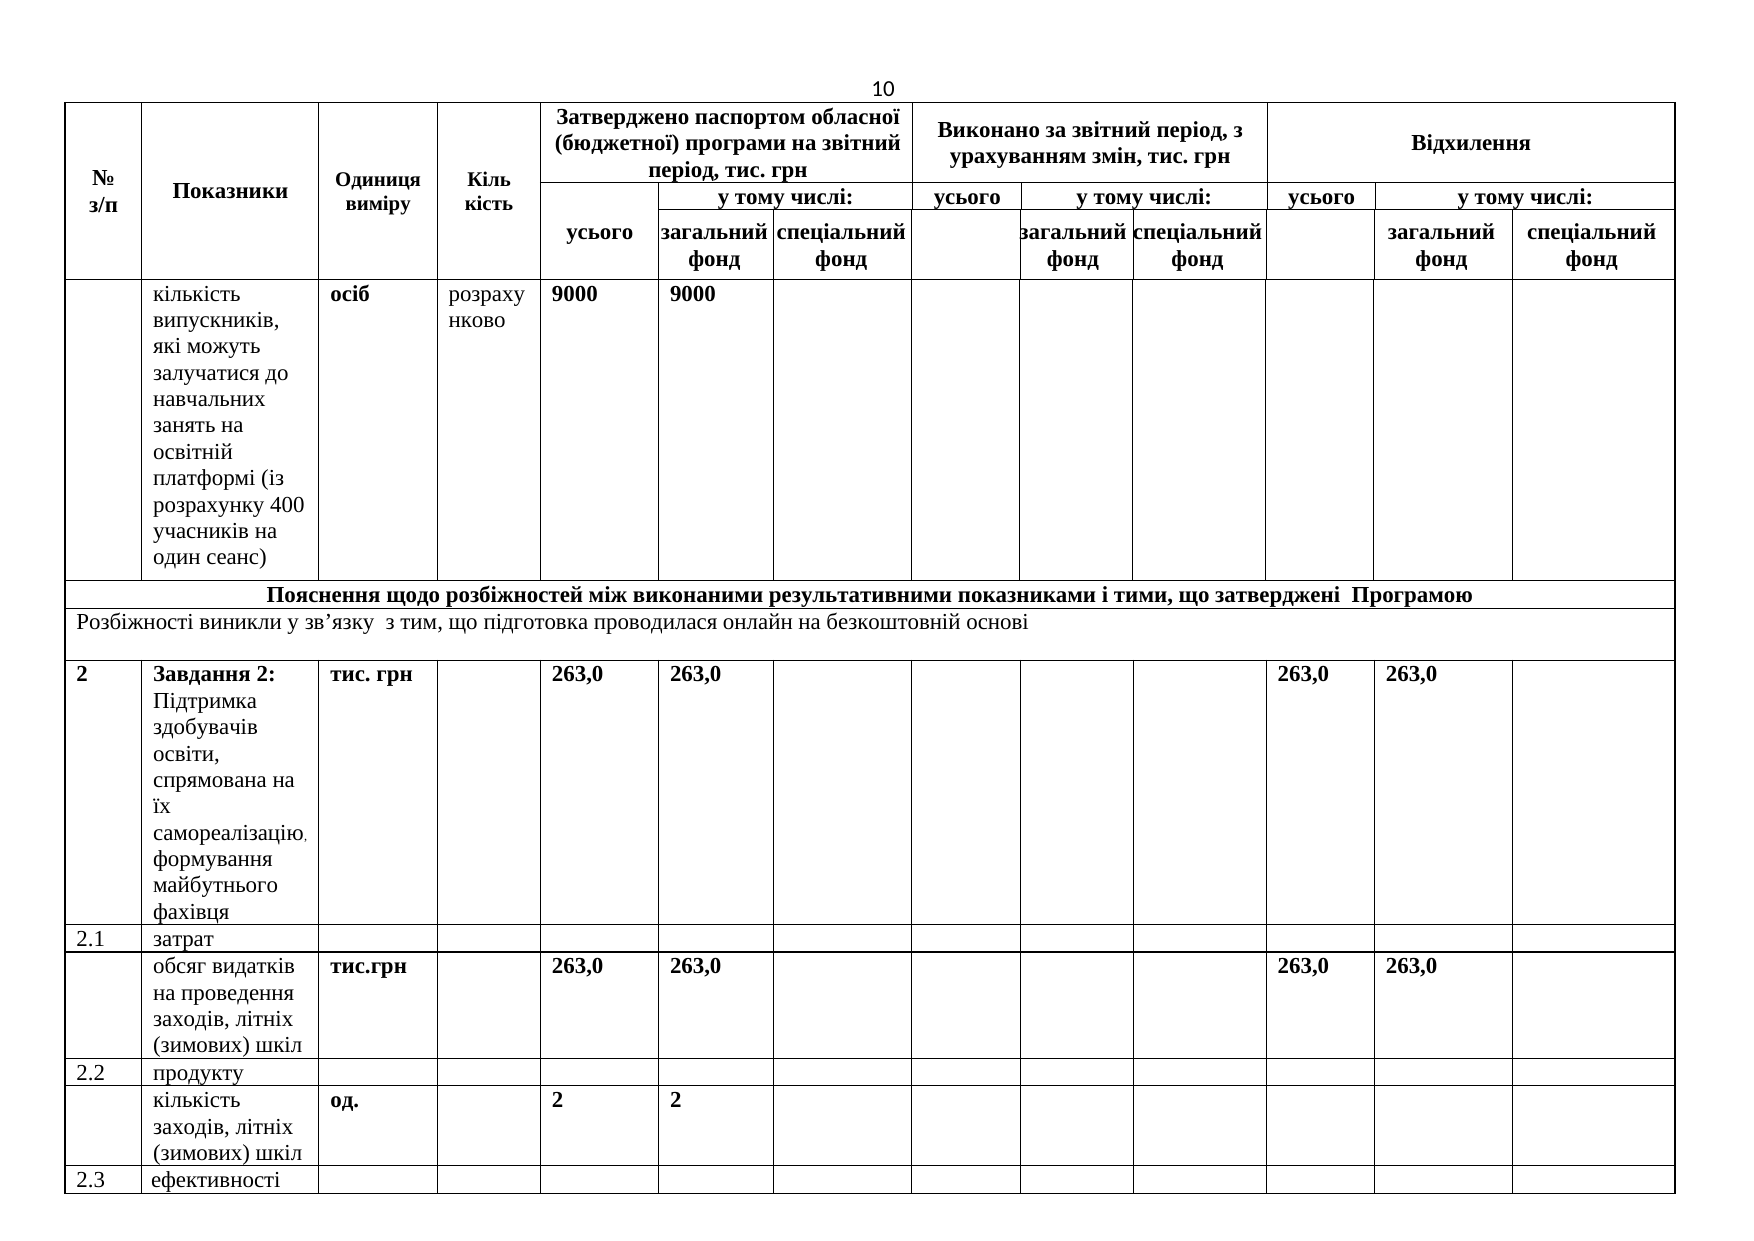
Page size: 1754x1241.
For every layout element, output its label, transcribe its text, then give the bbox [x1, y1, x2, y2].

table_cell у тому числі: [659, 183, 912, 209]
table_cell [774, 925, 911, 951]
table_cell [1021, 1086, 1133, 1165]
table_cell [438, 953, 540, 1058]
table_cell 263,0 [1267, 953, 1374, 1058]
table_header Кіль кість [438, 103, 540, 279]
table_cell усього [1268, 183, 1375, 209]
table_cell [1020, 280, 1132, 580]
table_cell 2.3 [66, 1166, 141, 1193]
table_cell [912, 925, 1020, 951]
table_cell [1513, 280, 1674, 580]
table_cell [1133, 280, 1265, 580]
table_cell [659, 1059, 773, 1085]
table_cell [1374, 280, 1512, 580]
table_cell [1513, 661, 1674, 924]
table_cell [1513, 1166, 1674, 1193]
table_cell [66, 1086, 141, 1165]
table_cell [774, 1166, 911, 1193]
table_cell [1375, 925, 1512, 951]
table_cell тис.грн [319, 953, 437, 1058]
table_cell [66, 280, 141, 580]
table_cell 2 [541, 1086, 658, 1165]
table_cell 9000 [541, 280, 658, 580]
table_cell Завдання 2: Підтримка здобувачів освіти, спрямована на їх самореалізацію, формування майбутнього фахівця [142, 661, 318, 924]
table_cell [1021, 661, 1133, 924]
table_cell [319, 1059, 437, 1085]
table_cell [1267, 210, 1374, 279]
table_cell [438, 1086, 540, 1165]
table_cell спеціальний фонд [774, 210, 911, 279]
table_cell 263,0 [659, 661, 773, 924]
table_cell тис. грн [319, 661, 437, 924]
table_cell [1375, 1086, 1512, 1165]
table_cell [1134, 1086, 1266, 1165]
table_cell [774, 280, 911, 580]
table_cell загальний фонд [1021, 210, 1133, 279]
table_cell [912, 1059, 1020, 1085]
table_cell [659, 925, 773, 951]
table_cell [1513, 1086, 1674, 1165]
table_cell [1021, 953, 1133, 1058]
table_cell [1267, 1086, 1374, 1165]
table_cell [912, 953, 1020, 1058]
table_cell [438, 925, 540, 951]
table_cell усього [913, 183, 1021, 209]
table_cell 2 [659, 1086, 773, 1165]
table_cell 263,0 [1375, 661, 1512, 924]
table_cell [774, 953, 911, 1058]
table_header Одиниця виміру [319, 103, 437, 279]
table_cell кількість випускників, які можуть залучатися до навчальних занять на освітній платформі (із розрахунку 400 учасників на один сеанс) [142, 280, 318, 580]
table_cell спеціальний фонд [1134, 210, 1266, 279]
table_cell [438, 1166, 540, 1193]
table_cell [1267, 1166, 1374, 1193]
table_cell осіб [319, 280, 437, 580]
table_cell розрахунково [438, 280, 540, 580]
table_cell Пояснення щодо розбіжностей між виконаними результативними показниками і тими, що затверджені Програмою [66, 581, 1674, 607]
table_cell [912, 210, 1020, 279]
table_cell [1266, 280, 1373, 580]
table_cell 263,0 [1375, 953, 1512, 1058]
table_cell [1134, 953, 1266, 1058]
table_cell [1134, 1059, 1266, 1085]
table_cell [1513, 925, 1674, 951]
table_cell [1267, 925, 1374, 951]
table_cell 2 [66, 661, 141, 924]
table_cell [319, 1166, 437, 1193]
table_cell продукту [142, 1059, 318, 1085]
table_cell [774, 1059, 911, 1085]
table_cell спеціальний фонд [1513, 210, 1674, 279]
table_cell [1134, 1166, 1266, 1193]
table_cell 2.2 [66, 1059, 141, 1085]
table_cell затрат [142, 925, 318, 951]
table_cell 263,0 [541, 953, 658, 1058]
table_cell [438, 1059, 540, 1085]
table_cell [912, 1166, 1020, 1193]
table_cell [1375, 1166, 1512, 1193]
table_cell [1134, 925, 1266, 951]
table_cell ефективності [142, 1166, 318, 1193]
table_cell [1134, 661, 1266, 924]
table_cell [912, 661, 1020, 924]
table_cell [659, 1166, 773, 1193]
table_cell 263,0 [541, 661, 658, 924]
table_cell 263,0 [659, 953, 773, 1058]
table_cell [774, 661, 911, 924]
table_cell [1267, 1059, 1374, 1085]
table_header Затверджено паспортом обласної (бюджетної) програми на звітний період, тис. грн [541, 103, 912, 182]
table_header Показники [142, 103, 318, 279]
table_cell кількість заходів, літніх (зимових) шкіл [142, 1086, 318, 1165]
table_header № з/п [66, 103, 141, 279]
table_cell [541, 925, 658, 951]
table_cell у тому числі: [1376, 183, 1674, 209]
table_cell [1021, 1166, 1133, 1193]
table_cell 2.1 [66, 925, 141, 951]
table_cell [774, 1086, 911, 1165]
table_cell од. [319, 1086, 437, 1165]
table_cell [912, 280, 1019, 580]
table_cell 263,0 [1267, 661, 1374, 924]
table_cell загальний фонд [659, 210, 773, 279]
table_cell обсяг видатків на проведення заходів, літніх (зимових) шкіл [142, 953, 318, 1058]
table_header Відхилення [1268, 103, 1674, 182]
table_cell 9000 [659, 280, 773, 580]
table_cell [1513, 953, 1674, 1058]
table_cell загальний фонд [1375, 210, 1512, 279]
table_cell [438, 661, 540, 924]
table_header Виконано за звітний період, з урахуванням змін, тис. грн [913, 103, 1267, 182]
table_cell [912, 1086, 1020, 1165]
table_cell [1021, 1059, 1133, 1085]
table_cell [1513, 1059, 1674, 1085]
table_cell [66, 953, 141, 1058]
table_cell [541, 1166, 658, 1193]
table_cell [1021, 925, 1133, 951]
table_cell [541, 1059, 658, 1085]
table_cell Розбіжності виникли у зв’язку з тим, що підготовка проводилася онлайн на безкоштовній основі [66, 609, 1674, 659]
table_cell [1375, 1059, 1512, 1085]
table_cell у тому числі: [1022, 183, 1267, 209]
table_cell усього [541, 183, 658, 279]
table_cell [319, 925, 437, 951]
